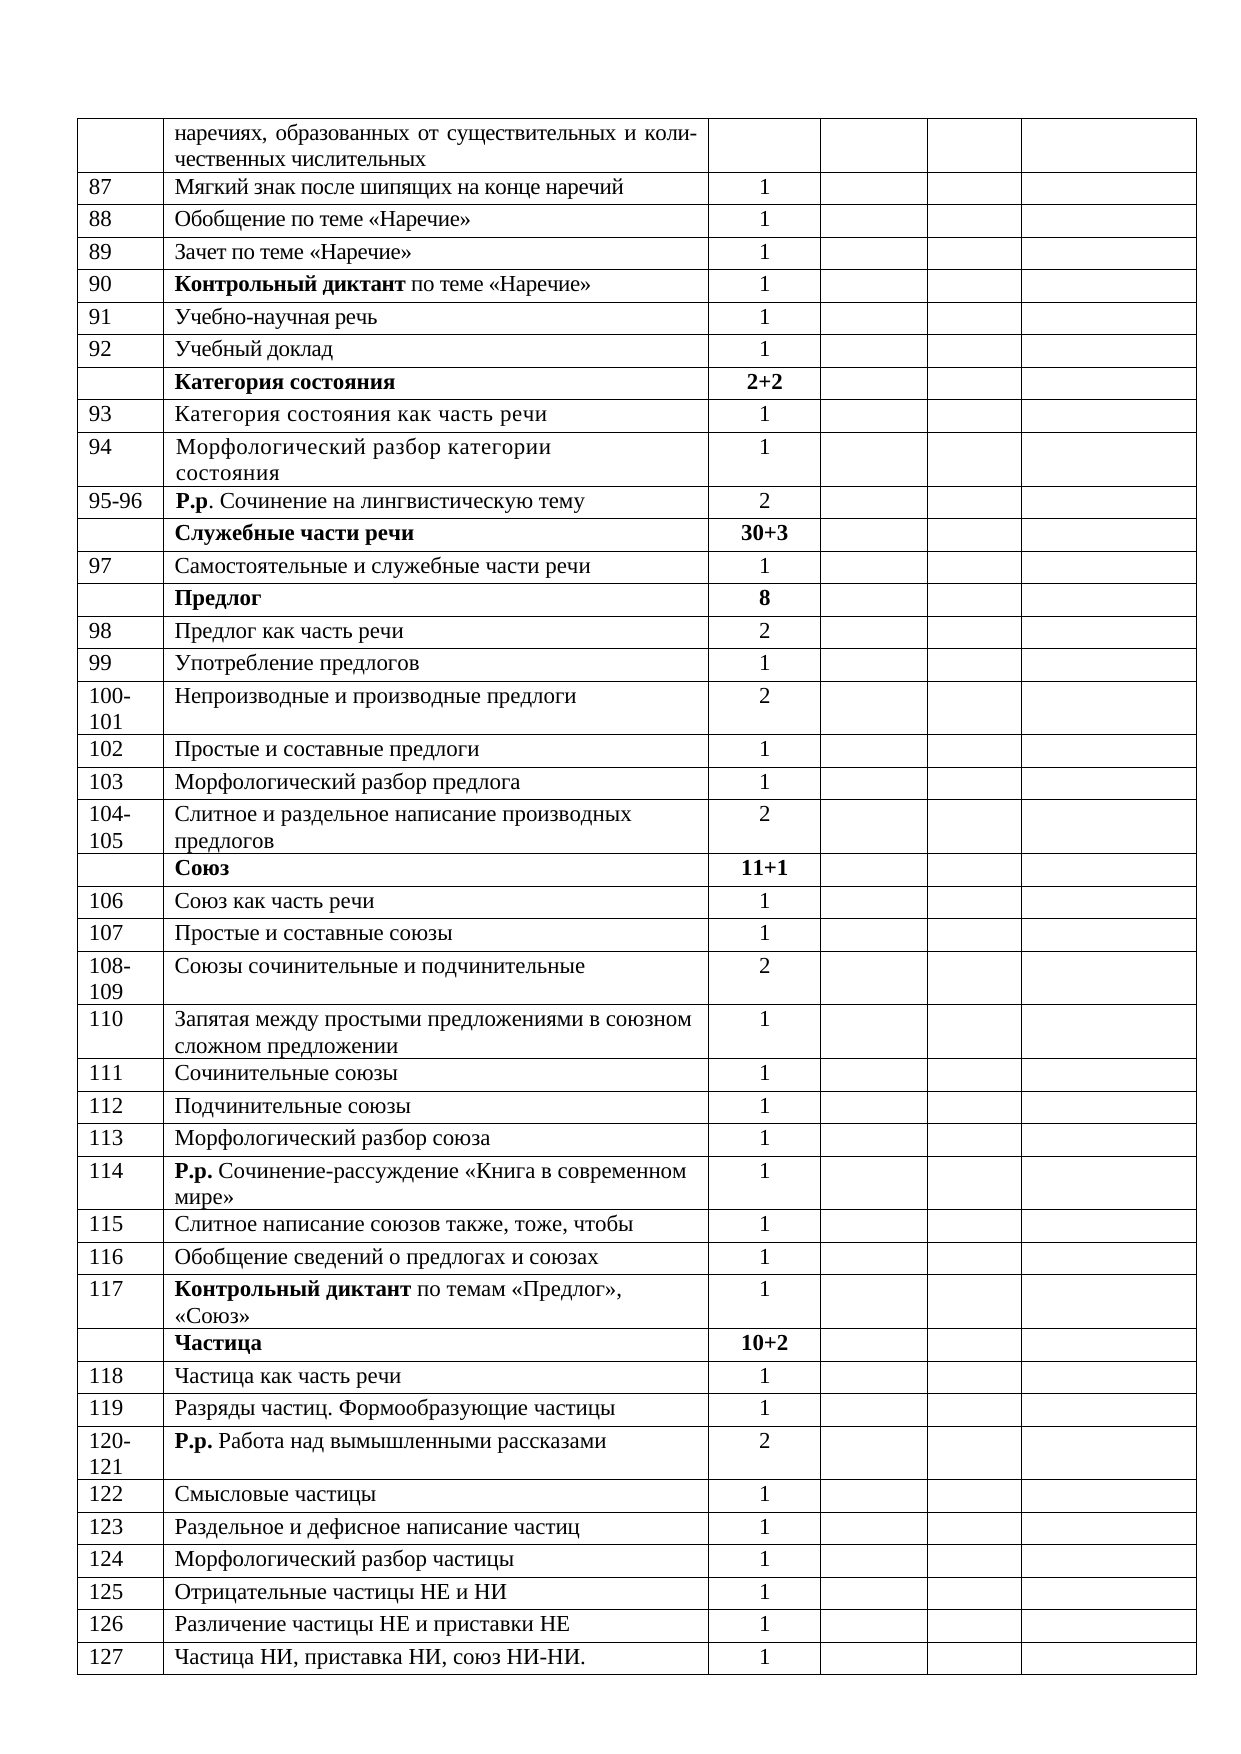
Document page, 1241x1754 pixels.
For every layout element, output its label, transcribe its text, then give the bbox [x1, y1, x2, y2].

table_cell 2 [709, 1427, 820, 1479]
table_cell [821, 1362, 927, 1393]
table_cell [928, 919, 1021, 951]
table_cell [1022, 1394, 1196, 1426]
table_cell [928, 552, 1021, 583]
table_cell 1 [709, 1005, 820, 1058]
table_cell [1022, 487, 1196, 518]
table_cell [821, 1480, 927, 1512]
table_cell [928, 1092, 1021, 1123]
table_cell [928, 1480, 1021, 1512]
table_cell 92 [78, 335, 163, 367]
table_cell 120-121 [78, 1427, 163, 1479]
table_cell [928, 519, 1021, 551]
table_cell Р.р. Работа над вымышленными рассказами [164, 1427, 708, 1479]
table_cell 1 [709, 1578, 820, 1609]
table_cell 2 [709, 952, 820, 1004]
table_cell [1022, 1329, 1196, 1361]
table_cell [1022, 1092, 1196, 1123]
table_cell Слитное написание союзов также, тоже, чтобы [164, 1210, 708, 1242]
table_cell [1022, 919, 1196, 951]
table_cell Сочинительные союзы [164, 1059, 708, 1091]
table_cell [821, 682, 927, 734]
table_cell [821, 335, 927, 367]
table_cell [1022, 173, 1196, 204]
table_cell [821, 205, 927, 237]
table_cell 2 [709, 800, 820, 853]
table_cell Мягкий знак после шипящих на конце наречий [164, 173, 708, 204]
table_cell 98 [78, 617, 163, 648]
table_cell 1 [709, 335, 820, 367]
table_cell [821, 800, 927, 853]
table_cell 1 [709, 303, 820, 334]
table_cell Категория состояния [164, 368, 708, 399]
table_cell Морфологический разбор предлога [164, 768, 708, 799]
table_cell 1 [709, 1610, 820, 1642]
table_cell Обобщение по теме «Наречие» [164, 205, 708, 237]
table_cell [1022, 952, 1196, 1004]
table_cell [821, 1059, 927, 1091]
table_cell [78, 368, 163, 399]
table_cell [928, 238, 1021, 269]
table_cell [821, 119, 927, 172]
table_cell [928, 270, 1021, 302]
table_cell [821, 1157, 927, 1209]
table_cell 1 [709, 1394, 820, 1426]
table_cell Служебные части речи [164, 519, 708, 551]
table_cell [1022, 584, 1196, 616]
table_cell [1022, 519, 1196, 551]
table_cell [1022, 400, 1196, 432]
table_cell 122 [78, 1480, 163, 1512]
table_cell 107 [78, 919, 163, 951]
table_cell [1022, 433, 1196, 486]
table_cell [928, 1578, 1021, 1609]
table_cell [1022, 238, 1196, 269]
table_cell 1 [709, 887, 820, 918]
table_cell [1022, 649, 1196, 681]
table_cell [928, 1394, 1021, 1426]
table_cell [1022, 1480, 1196, 1512]
table_cell 112 [78, 1092, 163, 1123]
table_cell [1022, 768, 1196, 799]
table_cell [928, 1329, 1021, 1361]
table_cell [928, 119, 1021, 172]
table_cell [78, 854, 163, 886]
table_cell [821, 617, 927, 648]
table_cell 2 [709, 119, 820, 172]
table_cell Слитное и раздельное написание производных предлогов [164, 800, 708, 853]
table_cell 1 [709, 1124, 820, 1156]
table_cell [821, 1610, 927, 1642]
table_cell 91 [78, 303, 163, 334]
table_cell [1022, 205, 1196, 237]
table_cell [821, 1275, 927, 1328]
table_cell 1 [709, 270, 820, 302]
table_cell [821, 584, 927, 616]
table_cell Простые и составные предлоги [164, 735, 708, 767]
table_cell 110 [78, 1005, 163, 1058]
table_cell Употребление предлогов [164, 649, 708, 681]
table_cell [928, 303, 1021, 334]
table_cell [1022, 552, 1196, 583]
table_cell Учебно-научная речь [164, 303, 708, 334]
table_cell 99 [78, 649, 163, 681]
table_cell [821, 173, 927, 204]
table_cell 118 [78, 1362, 163, 1393]
table_cell [1022, 368, 1196, 399]
table_cell 119 [78, 1394, 163, 1426]
table_cell [821, 1513, 927, 1544]
table_cell 1 [709, 1545, 820, 1577]
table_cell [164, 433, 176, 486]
table_cell 1 [709, 173, 820, 204]
table_cell [1022, 682, 1196, 734]
table_cell 8 [709, 584, 820, 616]
table_cell [928, 433, 1021, 486]
table_cell 94 [78, 433, 163, 486]
table_cell 103 [78, 768, 163, 799]
table_cell Простые и составные союзы [164, 919, 708, 951]
table_cell 93 [78, 400, 163, 432]
table_cell 114 [78, 1157, 163, 1209]
table_cell [928, 1362, 1021, 1393]
table_cell 124 [78, 1545, 163, 1577]
table_cell [1022, 617, 1196, 648]
table_cell [821, 1578, 927, 1609]
table_cell Союз [164, 854, 708, 886]
table_cell [928, 1513, 1021, 1544]
table_cell Зачет по теме «Наречие» [164, 238, 708, 269]
table_cell 30+3 [709, 519, 820, 551]
table_cell 90 [78, 270, 163, 302]
table_cell Морфологический разбор частицы [164, 1545, 708, 1577]
table_cell 100-101 [78, 682, 163, 734]
table_cell [928, 617, 1021, 648]
table_cell [928, 768, 1021, 799]
table_cell [1022, 1005, 1196, 1058]
table_cell [1022, 1610, 1196, 1642]
table_cell 1 [709, 1059, 820, 1091]
table_cell Подчинительные союзы [164, 1092, 708, 1123]
table_cell 1 [709, 919, 820, 951]
table_cell 125 [78, 1578, 163, 1609]
table_cell Предлог как часть речи [164, 617, 708, 648]
table_cell Предлог [164, 584, 708, 616]
table_cell [821, 887, 927, 918]
table_cell Частица НИ, приставка НИ, союз НИ-НИ. [164, 1643, 708, 1674]
table_cell Обобщение сведений о предлогах и союзах [164, 1243, 708, 1274]
table_cell Частица как часть речи [164, 1362, 708, 1393]
table_cell [1022, 270, 1196, 302]
table_cell [928, 887, 1021, 918]
table_cell [78, 584, 163, 616]
table_cell [928, 1610, 1021, 1642]
table_cell [928, 400, 1021, 432]
table_cell 95-96 [78, 487, 163, 518]
table_cell 1 [709, 768, 820, 799]
table_cell 1 [709, 1513, 820, 1544]
table_cell [1022, 1210, 1196, 1242]
table_cell [821, 952, 927, 1004]
table_cell [821, 735, 927, 767]
table_cell [821, 768, 927, 799]
table_cell [928, 335, 1021, 367]
table_cell [78, 519, 163, 551]
table_cell 87 [78, 173, 163, 204]
table_cell Р.р. Сочинение-рассуждение «Книга в современном мире» [164, 1157, 708, 1209]
table_cell 2 [709, 617, 820, 648]
table_cell 1 [709, 649, 820, 681]
table_cell 104-105 [78, 800, 163, 853]
table_cell [1022, 1059, 1196, 1091]
table_cell [928, 1643, 1021, 1674]
table_cell [1022, 1157, 1196, 1209]
table_cell [821, 238, 927, 269]
table_cell [928, 1427, 1021, 1479]
table_cell [821, 1329, 927, 1361]
table_cell [821, 487, 927, 518]
table_cell [928, 952, 1021, 1004]
table_cell [821, 400, 927, 432]
table_cell 106 [78, 887, 163, 918]
table_cell [1022, 1513, 1196, 1544]
table_cell 11+1 [709, 854, 820, 886]
table_cell 1 [709, 552, 820, 583]
table_cell Различение частицы НЕ и приставки НЕ [164, 1610, 708, 1642]
table_cell Контрольный диктант по теме «Наречие» [164, 270, 708, 302]
table_cell 2+2 [709, 368, 820, 399]
table_cell Запятая между простыми предложениями в союзном сложном предложении [164, 1005, 708, 1058]
table_cell 1 [709, 1480, 820, 1512]
table_cell [821, 1124, 927, 1156]
table_cell [1022, 1243, 1196, 1274]
table_cell 1 [709, 205, 820, 237]
table_cell [928, 487, 1021, 518]
table_cell Морфологический разбор категории состояния [658, 433, 708, 486]
table_cell 1 [709, 400, 820, 432]
table_cell 1 [709, 1210, 820, 1242]
table_cell [1022, 1578, 1196, 1609]
table_cell 116 [78, 1243, 163, 1274]
table_cell Р.р. Сочинение на лингвистическую тему [164, 487, 708, 518]
table_cell [928, 682, 1021, 734]
table_cell [928, 205, 1021, 237]
table_cell 10+2 [709, 1329, 820, 1361]
table_cell [928, 1005, 1021, 1058]
table_cell [1022, 854, 1196, 886]
table_cell [821, 1643, 927, 1674]
table_cell [821, 919, 927, 951]
table_cell 113 [78, 1124, 163, 1156]
table_cell [1022, 1362, 1196, 1393]
table_cell [1022, 887, 1196, 918]
table_cell 1 [709, 735, 820, 767]
table_cell 1 [709, 1157, 820, 1209]
table_cell 85-86 [78, 119, 163, 172]
table_cell [928, 854, 1021, 886]
table_cell 1 [709, 1362, 820, 1393]
table_cell Союзы сочинительные и подчинительные [164, 952, 708, 1004]
table_cell Непроизводные и производные предлоги [164, 682, 708, 734]
table_cell [928, 1243, 1021, 1274]
table_cell 102 [78, 735, 163, 767]
table_cell [821, 649, 927, 681]
table_cell 108-109 [78, 952, 163, 1004]
table_cell [821, 303, 927, 334]
table_cell [928, 173, 1021, 204]
table_cell 111 [78, 1059, 163, 1091]
table_cell [821, 1545, 927, 1577]
table_cell [1022, 1545, 1196, 1577]
table_cell [821, 368, 927, 399]
table_cell [928, 735, 1021, 767]
table_cell Союз как часть речи [164, 887, 708, 918]
table_cell [1022, 1643, 1196, 1674]
table_cell 117 [78, 1275, 163, 1328]
table_cell [928, 1157, 1021, 1209]
table_cell [821, 1092, 927, 1123]
table_cell [821, 270, 927, 302]
table_cell [821, 1210, 927, 1242]
table_cell [1022, 800, 1196, 853]
table_cell Самостоятельные и служебные части речи [164, 552, 708, 583]
table_cell [1022, 303, 1196, 334]
table_cell [928, 368, 1021, 399]
table_cell [1022, 1427, 1196, 1479]
table_cell 115 [78, 1210, 163, 1242]
table_cell [928, 1124, 1021, 1156]
table_cell [821, 1427, 927, 1479]
table_cell [1022, 735, 1196, 767]
table_cell 88 [78, 205, 163, 237]
table_cell 1 [709, 433, 820, 486]
table_cell 123 [78, 1513, 163, 1544]
table_cell [821, 1005, 927, 1058]
table_cell 126 [78, 1610, 163, 1642]
table_cell [928, 800, 1021, 853]
table_cell 1 [709, 1643, 820, 1674]
table_cell [821, 519, 927, 551]
table_cell Учебный доклад [164, 335, 708, 367]
table_cell [928, 584, 1021, 616]
table_cell [928, 1059, 1021, 1091]
table_cell 2 [709, 487, 820, 518]
table_cell [821, 1394, 927, 1426]
table_cell Морфологический разбор союза [164, 1124, 708, 1156]
table_cell [1022, 335, 1196, 367]
table_cell 1 [709, 1092, 820, 1123]
table_cell 89 [78, 238, 163, 269]
table_cell Разряды частиц. Формообразующие частицы [164, 1394, 708, 1426]
table_cell [928, 1210, 1021, 1242]
table_cell [821, 854, 927, 886]
table_cell [821, 1243, 927, 1274]
table_cell 1 [709, 238, 820, 269]
table_cell [78, 1329, 163, 1361]
table_cell Категория состояния как часть речи [164, 400, 708, 432]
table_cell 1 [709, 1275, 820, 1328]
table_cell [928, 1275, 1021, 1328]
table_cell Раздельное и дефисное написание частиц [164, 1513, 708, 1544]
table_cell 2 [709, 682, 820, 734]
table_cell Отрицательные частицы НЕ и НИ [164, 1578, 708, 1609]
table_cell [928, 1545, 1021, 1577]
table_cell Частица [164, 1329, 708, 1361]
table_cell Смысловые частицы [164, 1480, 708, 1512]
table_cell 127 [78, 1643, 163, 1674]
table_cell [1022, 119, 1196, 172]
table_cell [1022, 1275, 1196, 1328]
table_cell 97 [78, 552, 163, 583]
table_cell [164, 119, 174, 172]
table_cell [928, 649, 1021, 681]
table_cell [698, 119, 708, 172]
table_cell [1022, 1124, 1196, 1156]
table_cell 1 [709, 1243, 820, 1274]
table_cell [821, 433, 927, 486]
table_cell Контрольный диктант по темам «Предлог», «Союз» [164, 1275, 708, 1328]
table_cell [821, 552, 927, 583]
